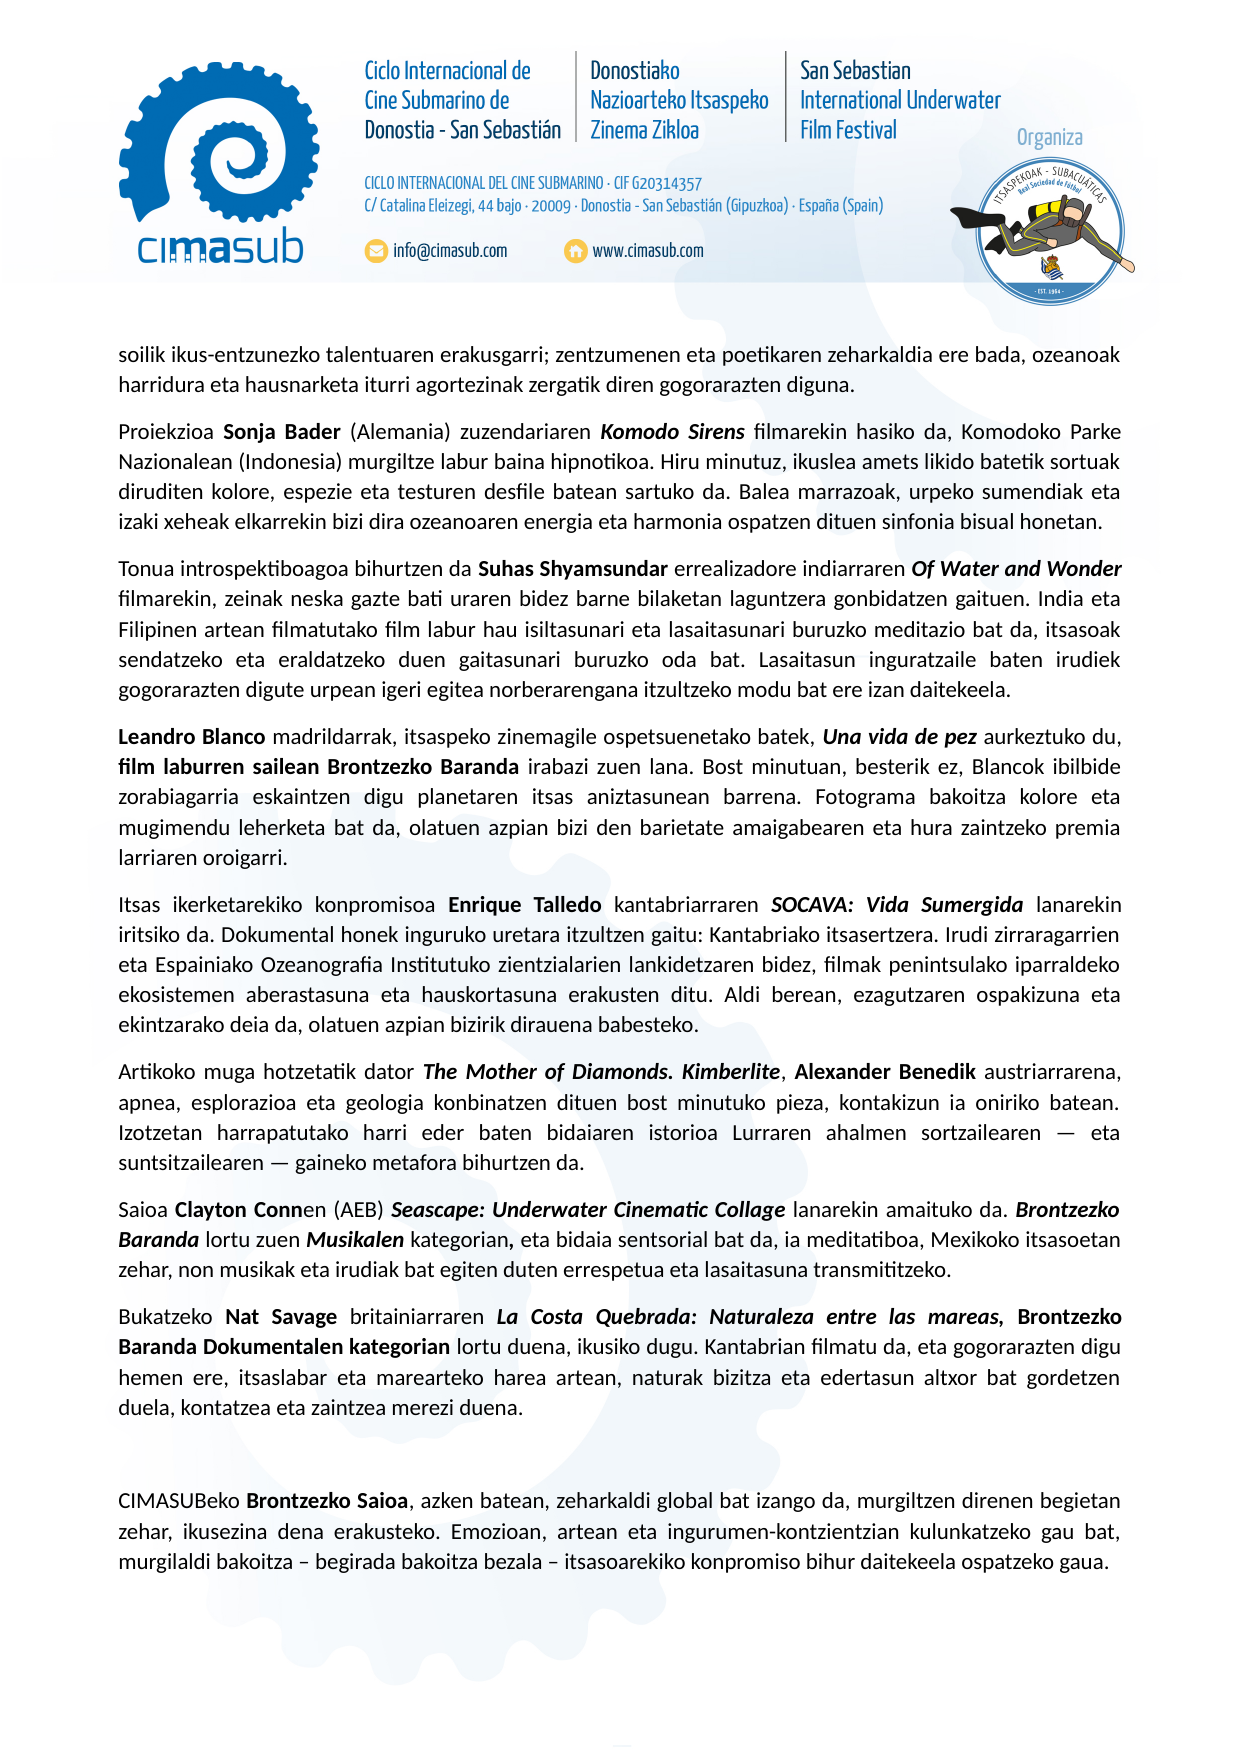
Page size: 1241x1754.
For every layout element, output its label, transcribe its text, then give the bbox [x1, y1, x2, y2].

text Proiekzioa Sonja Bader (Alemania) zuzendariaren Komodo Sirens filmarekin hasiko da, Komodoko Parke Nazionalean (Indonesia) murgiltze labur baina hipnotikoa. Hiru minutuz, ikuslea amets likido batetik sortuak diruditen kolore, espezie eta testuren desfile batean sartuko da. Balea marrazoak, urpeko sumendiak eta izaki xeheak elkarrekin bizi dira ozeanoaren energia eta harmonia ospatzen dituen sinfonia bisual honetan. [118, 417, 1122, 535]
text Saioa Clayton Connen (AEB) Seascape: Underwater Cinematic Collage lanarekin amaituko da. Brontzezko Baranda lortu zuen Musikalen kategorian, eta bidaia sentsorial bat da, ia meditatiboa, Mexikoko itsasoetan zehar, non musikak eta irudiak bat egiten duten errespetua eta lasaitasuna transmititzeko. [118, 1195, 1122, 1283]
text Itsas ikerketarekiko konpromisoa Enrique Talledo kantabriarraren SOCAVA: Vida Sumergida lanarekin iritsiko da. Dokumental honek inguruko uretara itzultzen gaitu: Kantabriako itsasertzera. Irudi zirraragarrien eta Espainiako Ozeanografia Institutuko zientzialarien lankidetzaren bidez, filmak penintsulako iparraldeko ekosistemen aberastasuna eta hauskortasuna erakusten ditu. Aldi berean, ezagutzaren ospakizuna eta ekintzarako deia da, olatuen azpian bizirik dirauena babesteko. [118, 890, 1122, 1038]
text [118, 340, 1122, 398]
text Leandro Blanco madrildarrak, itsaspeko zinemagile ospetsuenetako batek, Una vida de pez aurkeztuko du, film laburren sailean Brontzezko Baranda irabazi zuen lana. Bost minutuan, besterik ez, Blancok ibilbide zorabiagarria eskaintzen digu planetaren itsas aniztasunean barrena. Fotograma bakoitza kolore eta mugimendu leherketa bat da, olatuen azpian bizi den barietate amaigabearen eta hura zaintzeko premia larriaren oroigarri. [118, 722, 1122, 871]
picture [1, 1, 1241, 1754]
text CIMASUBeko Brontzezko Saioa, azken batean, zeharkaldi global bat izango da, murgiltzen direnen begietan zehar, ikusezina dena erakusteko. Emozioan, artean eta ingurumen-kontzientzian kulunkatzeko gau bat, murgilaldi bakoitza – begirada bakoitza bezala – itsasoarekiko konpromiso bihur daitekeela ospatzeko gaua. [118, 1487, 1122, 1575]
text Tonua introspektiboagoa bihurtzen da Suhas Shyamsundar errealizadore indiarraren Of Water and Wonder filmarekin, zeinak neska gazte bati uraren bidez barne bilaketan laguntzera gonbidatzen gaituen. India eta Filipinen artean filmatutako film labur hau isiltasunari eta lasaitasunari buruzko meditazio bat da, itsasoak sendatzeko eta eraldatzeko duen gaitasunari buruzko oda bat. Lasaitasun inguratzaile baten irudiek gogorarazten digute urpean igeri egitea norberarengana itzultzeko modu bat ere izan daitekeela. [118, 554, 1122, 703]
text Artikoko muga hotzetatik dator The Mother of Diamonds. Kimberlite, Alexander Benedik austriarrarena, apnea, esplorazioa eta geologia konbinatzen dituen bost minutuko pieza, kontakizun ia oniriko batean. Izotzetan harrapatutako harri eder baten bidaiaren istorioa Lurraren ahalmen sortzailearen — eta suntsitzailearen — gaineko metafora bihurtzen da. [118, 1057, 1122, 1176]
text Bukatzeko Nat Savage britainiarraren La Costa Quebrada: Naturaleza entre las mareas, Brontzezko Baranda Dokumentalen kategorian lortu duena, ikusiko dugu. Kantabrian filmatu da, eta gogorarazten digu hemen ere, itsaslabar eta marearteko harea artean, naturak bizitza eta edertasun altxor bat gordetzen duela, kontatzea eta zaintzea merezi duena. [118, 1302, 1122, 1421]
